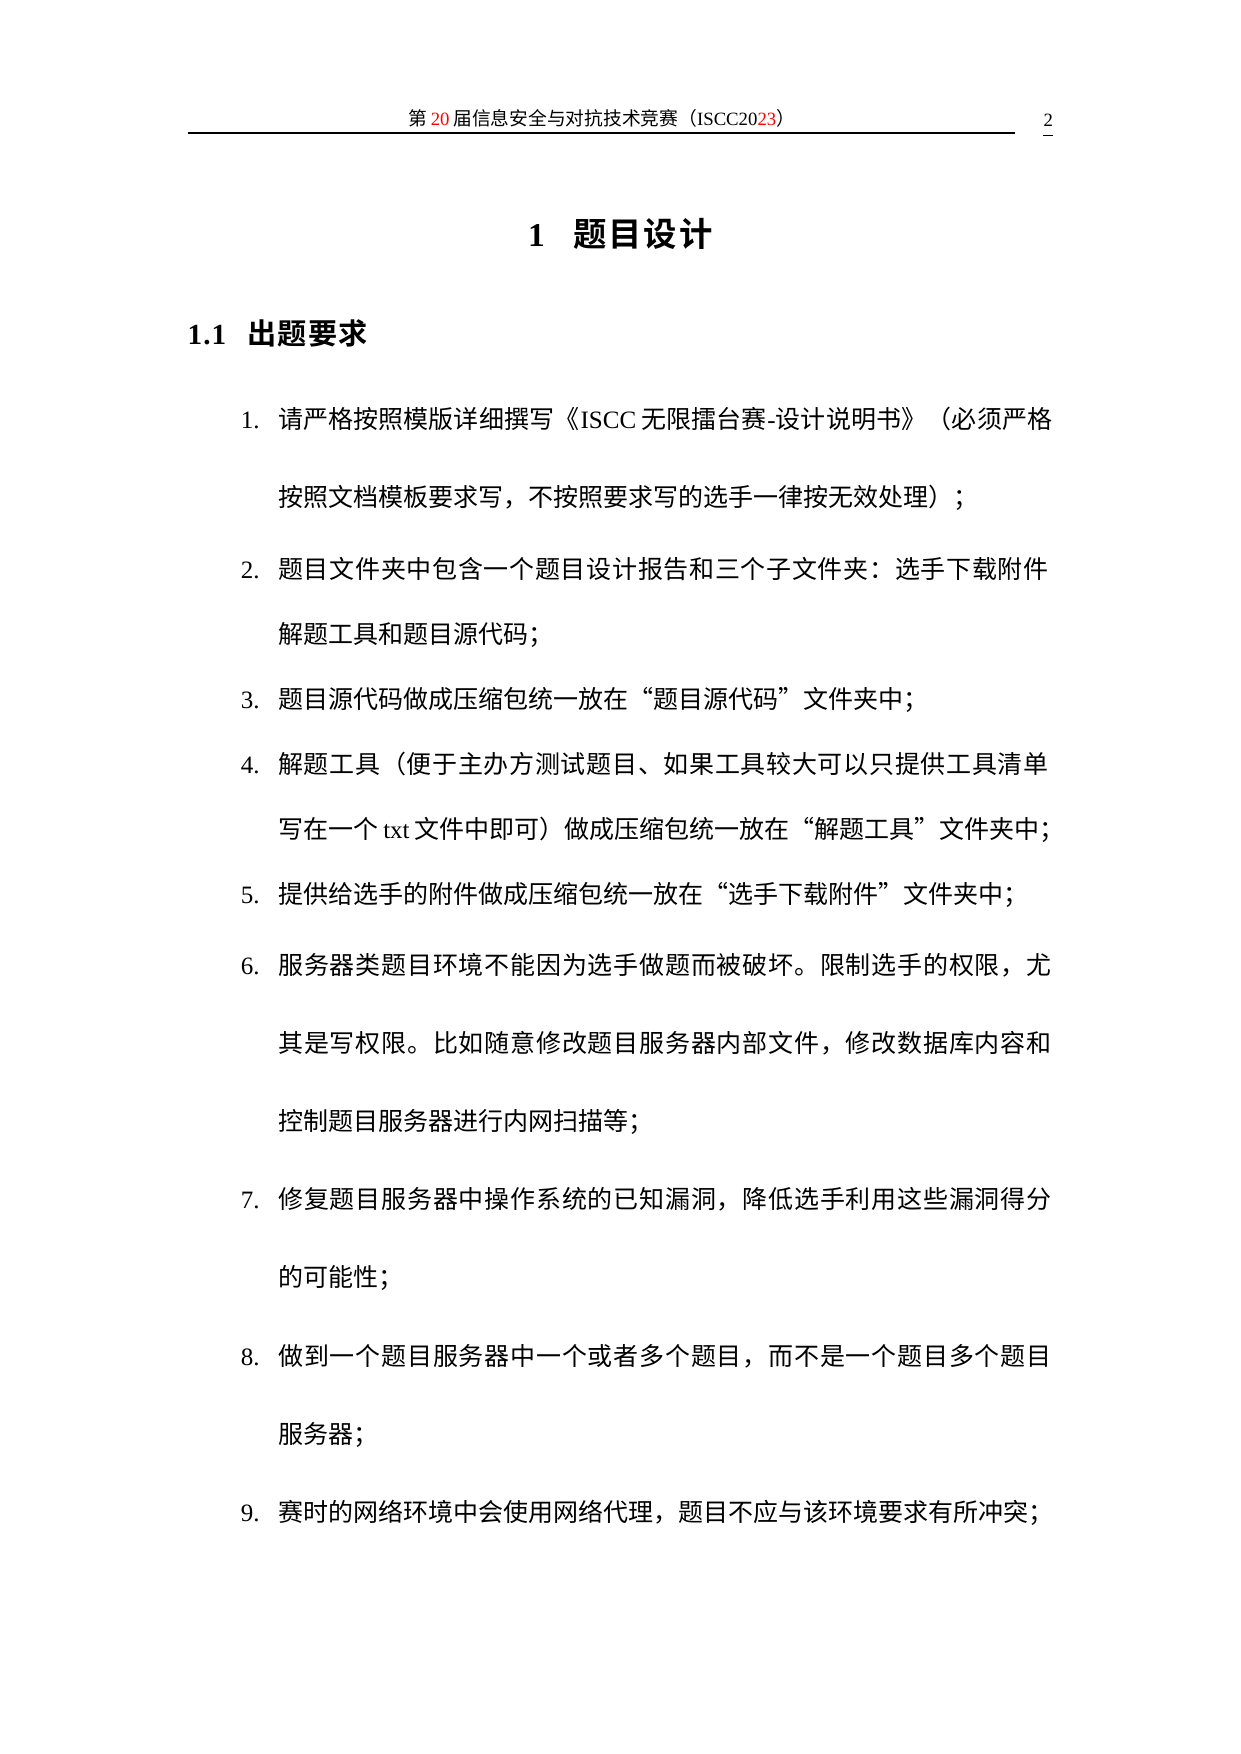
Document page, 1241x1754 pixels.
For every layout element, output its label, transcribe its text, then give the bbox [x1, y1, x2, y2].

list 修复题目服务器中操作系统的已知漏洞，降低选手利用这些漏洞得分的可能性； [241, 1166, 1053, 1308]
subtitle 出题要求 [187, 299, 1053, 364]
list 请严格按照模版详细撰写《ISCC无限擂台赛-设计说明书》（必须严格按照文档模板要求写，不按照要求写的选手一律按无效处理）； [241, 385, 1053, 528]
list 提供给选手的附件做成压缩包统一放在“选手下载附件”文件夹中； [241, 860, 1053, 925]
list 服务器类题目环境不能因为选手做题而被破坏。限制选手的权限，尤其是写权限。比如随意修改题目服务器内部文件，修改数据库内容和控制题目服务器进行内网扫描等； [241, 931, 1053, 1152]
subtitle 题目设计 [187, 199, 1053, 264]
list 做到一个题目服务器中一个或者多个题目，而不是一个题目多个题目服务器； [241, 1322, 1053, 1465]
list 题目源代码做成压缩包统一放在“题目源代码”文件夹中； [241, 665, 1053, 730]
list 解题工具（便于主办方测试题目、如果工具较大可以只提供工具清单，写在一个txt文件中即可）做成压缩包统一放在“解题工具”文件夹中； [241, 730, 1053, 860]
list 题目文件夹中包含一个题目设计报告和三个子文件夹：选手下载附件、解题工具和题目源代码； [241, 535, 1053, 665]
list 赛时的网络环境中会使用网络代理，题目不应与该环境要求有所冲突； [241, 1478, 1053, 1543]
